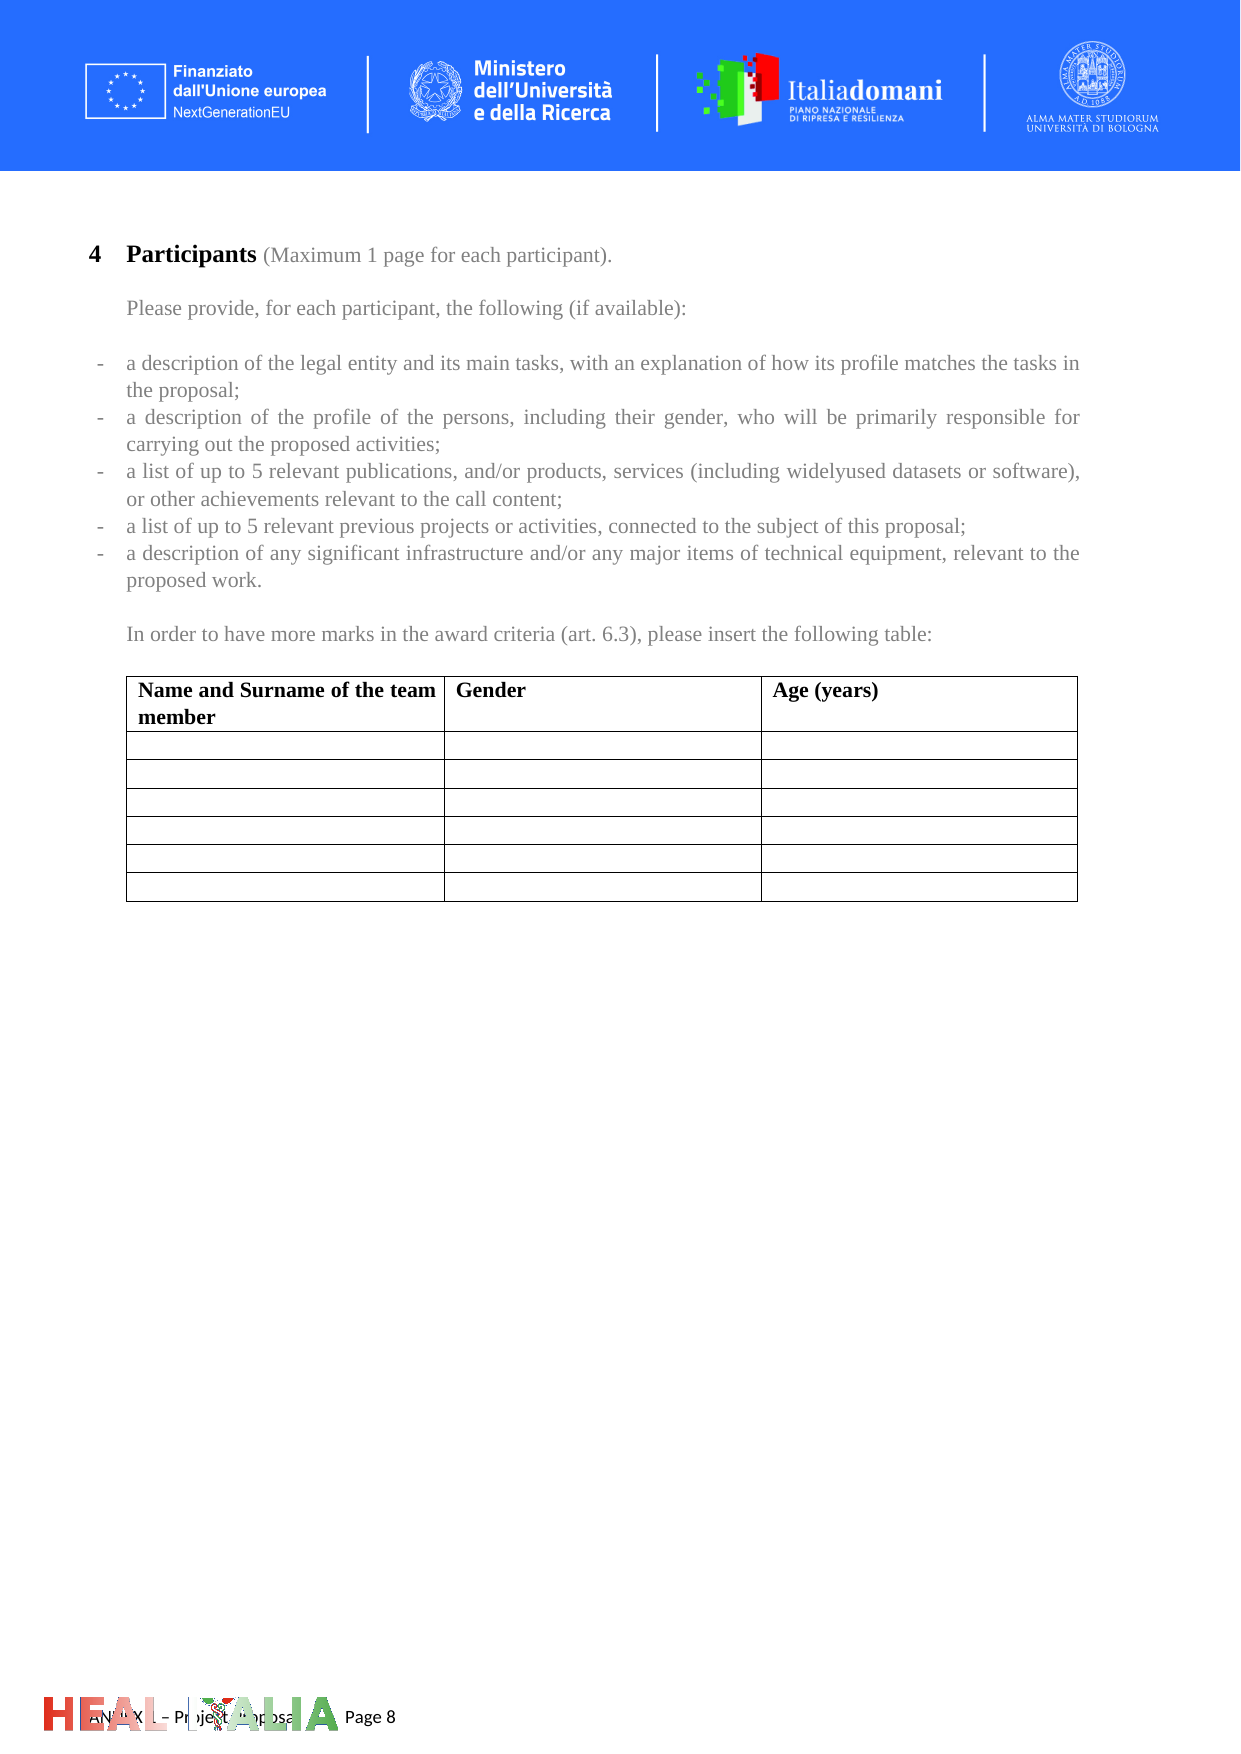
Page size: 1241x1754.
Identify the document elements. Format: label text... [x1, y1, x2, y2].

table_cell [127, 732, 444, 759]
list Participants (Maximum 1 page for each participant). [89, 239, 1082, 268]
table_cell [445, 789, 761, 816]
picture [0, 0, 1241, 171]
table_cell [127, 873, 444, 901]
picture [43, 1696, 338, 1731]
table_cell [127, 789, 444, 816]
table_cell [762, 873, 1077, 901]
table_cell [445, 760, 761, 788]
table_cell [762, 845, 1077, 872]
list a list of up to 5 relevant previous projects or activities, connected to the subject of this proposal; [97, 513, 1082, 538]
list a description of the legal entity and its main tasks, with an explanation of how its profile matches the tasks in the proposal; [97, 349, 1082, 402]
list Please provide, for each participant, the following (if available): [126, 295, 1082, 320]
table_header Gender [445, 677, 761, 731]
table_header Age (years) [762, 677, 1077, 731]
table_cell [762, 760, 1077, 788]
list a description of any significant infrastructure and/or any major items of technical equipment, relevant to the proposed work. [97, 540, 1082, 592]
table_cell [127, 845, 444, 872]
table_cell [445, 817, 761, 844]
table_cell [762, 817, 1077, 844]
table_cell [127, 817, 444, 844]
table_cell [445, 873, 761, 901]
text In order to have more marks in the award criteria (art. 6.3), please insert the following table: [126, 621, 1082, 647]
table_cell [762, 789, 1077, 816]
table_cell [762, 732, 1077, 759]
table_header Name and Surname of the team member [127, 677, 444, 731]
list a description of the profile of the persons, including their gender, who will be primarily responsible for carrying out the proposed activities; [97, 404, 1082, 456]
table_cell [445, 845, 761, 872]
table_cell [445, 732, 761, 759]
table_cell [127, 760, 444, 788]
list a list of up to 5 relevant publications, and/or products, services (including widelyused datasets or software), or other achievements relevant to the call content; [97, 458, 1082, 511]
